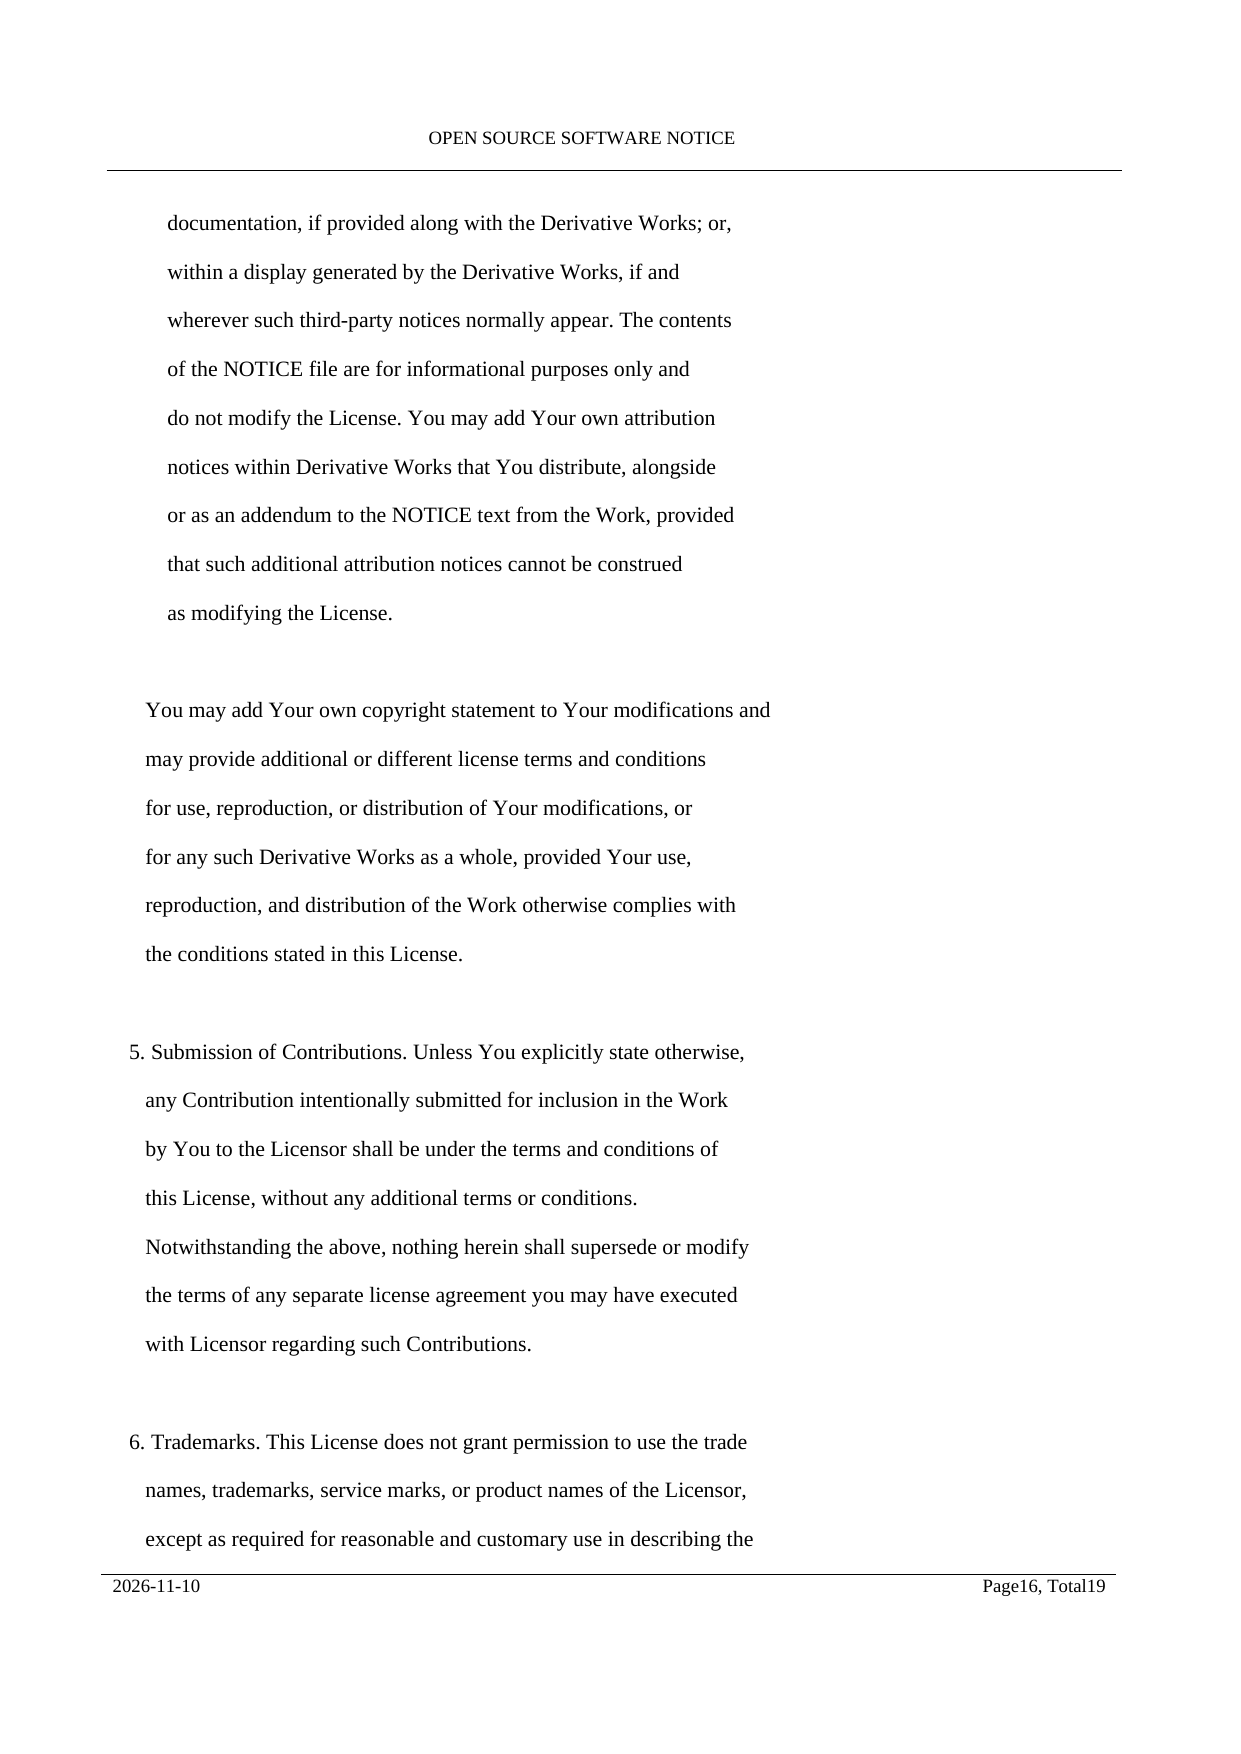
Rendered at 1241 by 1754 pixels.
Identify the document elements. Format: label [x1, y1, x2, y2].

text [112, 206, 1128, 1555]
